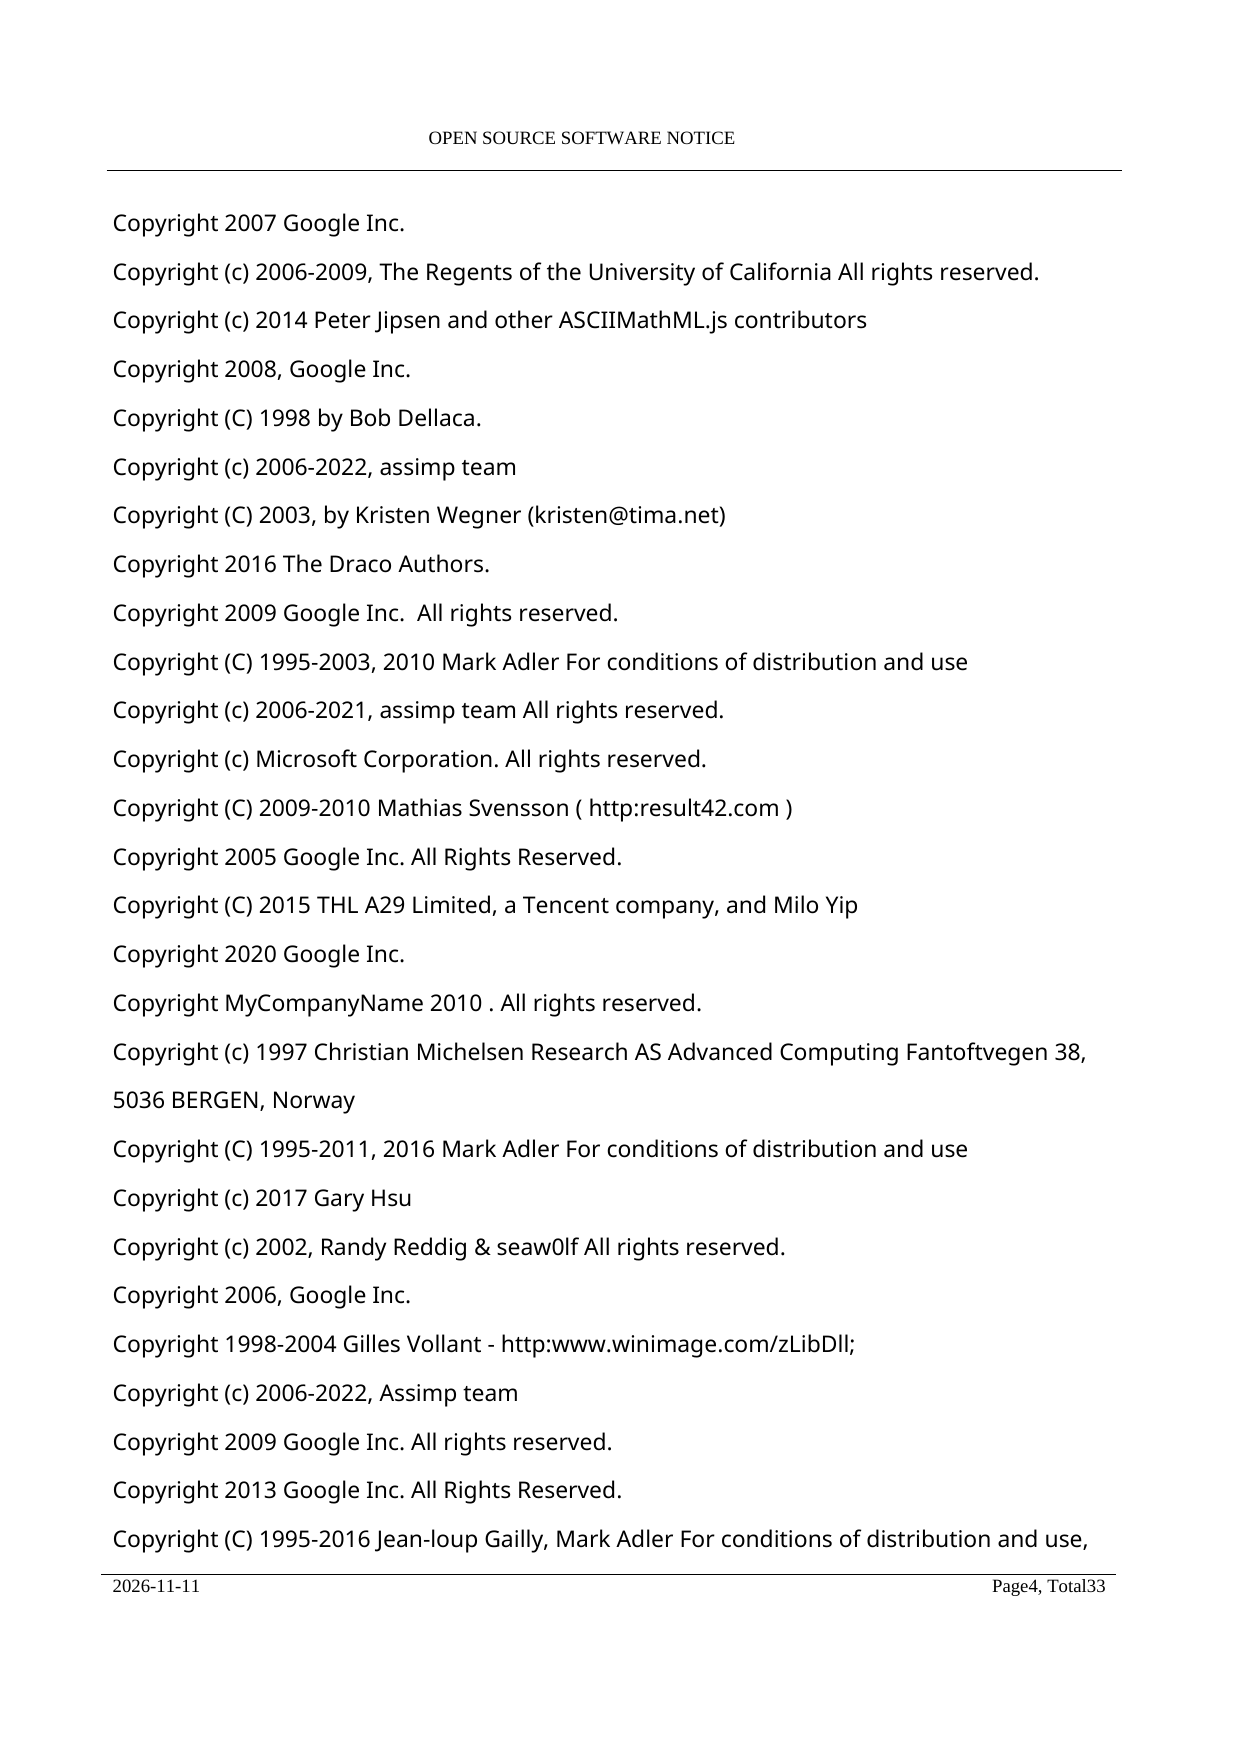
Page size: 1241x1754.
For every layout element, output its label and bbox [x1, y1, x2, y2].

text [112, 206, 1128, 1555]
